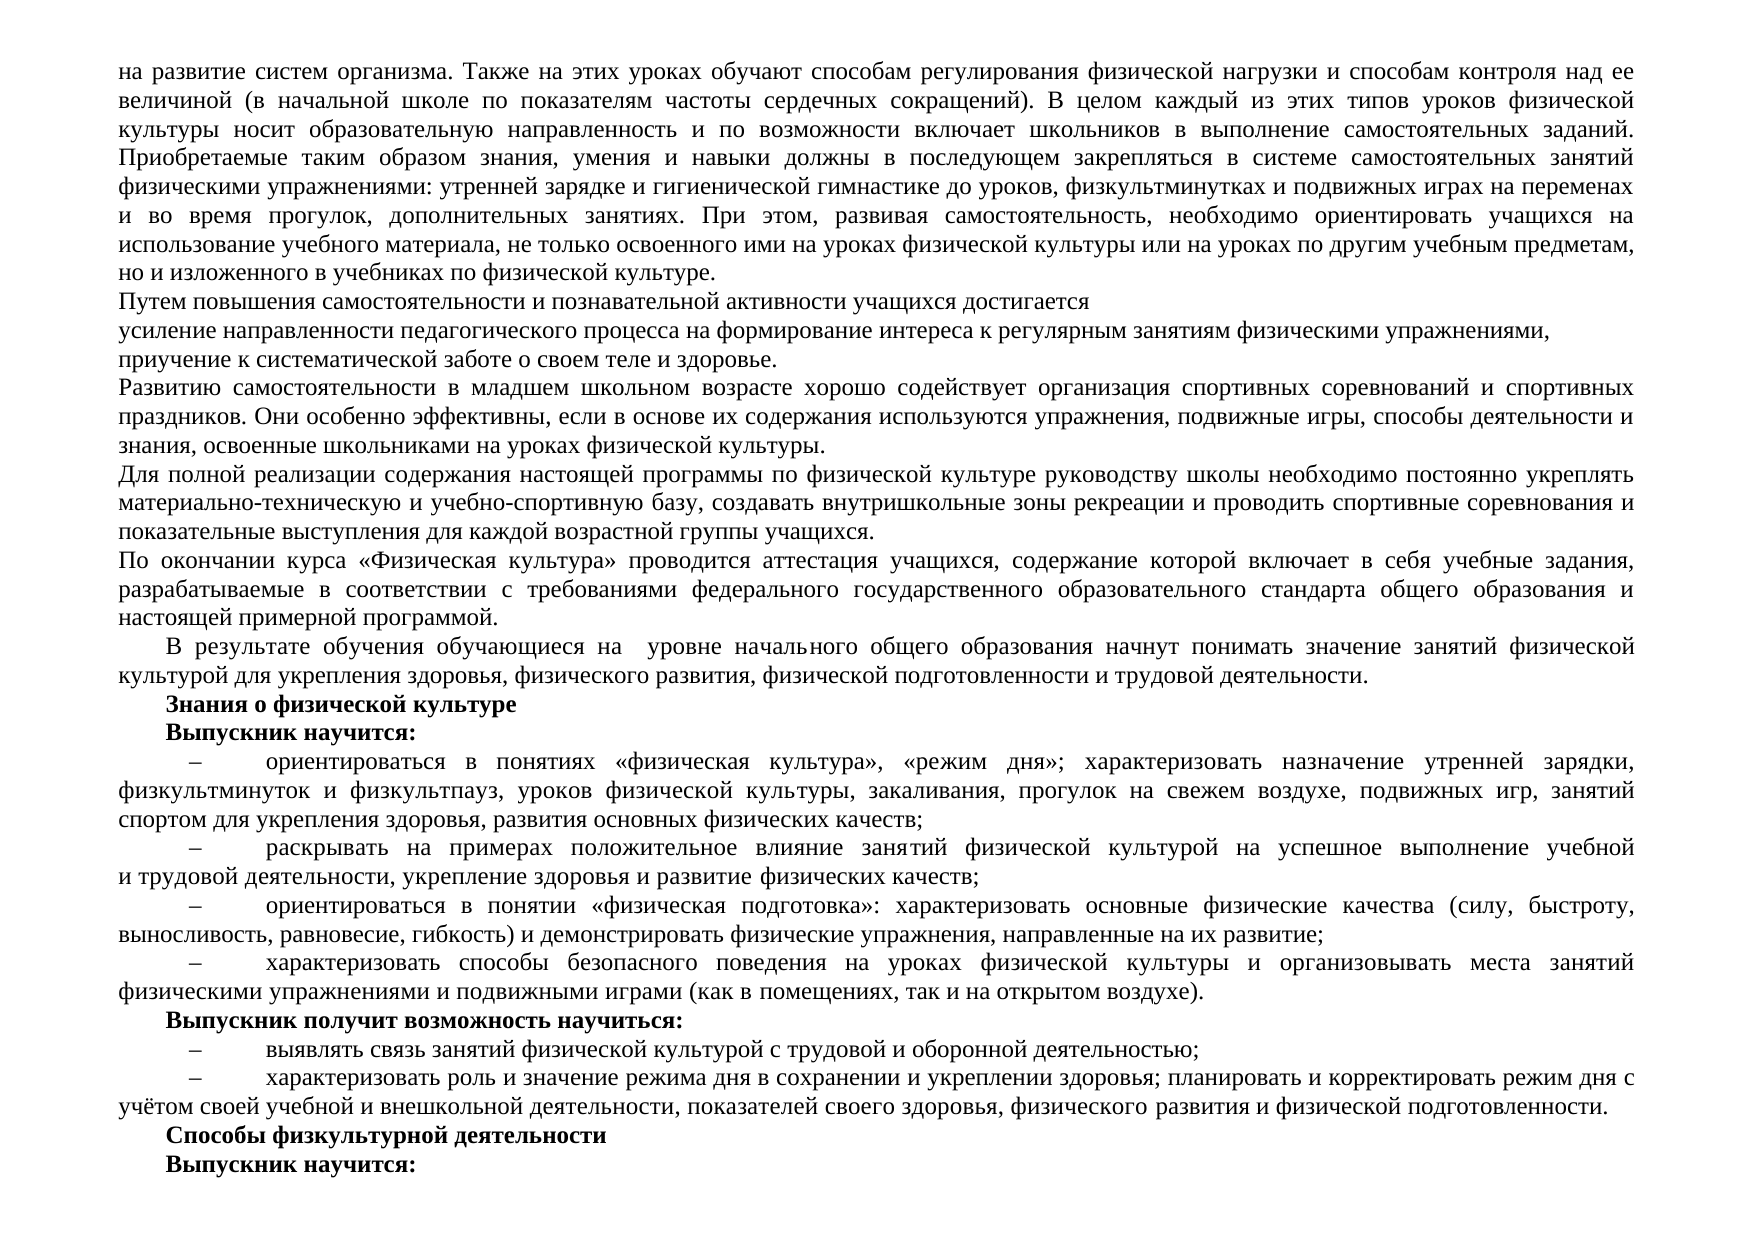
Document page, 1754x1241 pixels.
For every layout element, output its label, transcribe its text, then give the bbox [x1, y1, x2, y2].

text характеризовать роль и значение режима дня в сохранении и укреплении здоровья; планировать и корректировать режим дня с учётом своей учебной и внешкольной деятельности, показателей своего здоровья, физического развития и физической подготовленности. [118, 1062, 1636, 1120]
text Выпускник научится: [118, 1149, 1636, 1177]
text выявлять связь занятий физической культурой с трудовой и оборонной деятельностью; [118, 1034, 1636, 1062]
text Выпускник научится: [118, 717, 1636, 746]
text В результате обучения обучающиеся на уровне начального общего образования начнут понимать значение занятий физической культурой для укрепления здоровья, физического развития, физической подготовленности и трудовой деятельности. [118, 631, 1636, 689]
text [118, 56, 1636, 286]
text Способы физкультурной деятельности [118, 1120, 1636, 1149]
text усиление направленности педагогического процесса на формирование интереса к регулярным занятиям физическими упражнениями, приучение к систематической заботе о своем теле и здоровье. [118, 315, 1636, 372]
text Путем повышения самостоятельности и познавательной активности учащихся достигается [118, 286, 1636, 315]
text Для полной реализации содержания настоящей программы по физической культуре руководству школы необходимо постоянно укреплять материально-техническую и учебно-спортивную базу, создавать внутришкольные зоны рекреации и проводить спортивные соревнования и показательные выступления для каждой возрастной группы учащихся. [118, 459, 1636, 545]
text ориентироваться в понятии «физическая подготовка»: характеризовать основные физические качества (силу, быстроту, выносливость, равновесие, гибкость) и демонстрировать физические упражнения, направленные на их развитие; [118, 890, 1636, 947]
text ориентироваться в понятиях «физическая культура», «режим дня»; характеризовать назначение утренней зарядки, физкультминуток и физкультпауз, уроков физической культуры, закаливания, прогулок на свежем воздухе, подвижных игр, занятий спортом для укрепления здоровья, развития основных физических качеств; [118, 746, 1636, 832]
text По окончании курса «Физическая культура» проводится аттестация учащихся, содержание которой включает в себя учебные задания, разрабатываемые в соответствии с требованиями федерального государственного образовательного стандарта общего образования и настоящей примерной программой. [118, 545, 1636, 631]
text Знания о физической культуре [118, 689, 1636, 717]
text Развитию самостоятельности в младшем школьном возрасте хорошо содействует организация спортивных соревнований и спортивных праздников. Они особенно эффективны, если в основе их содержания используются упражнения, подвижные игры, способы деятельности и знания, освоенные школьниками на уроках физической культуры. [118, 372, 1636, 459]
text Выпускник получит возможность научиться: [118, 1005, 1636, 1034]
text раскрывать на примерах положительное влияние занятий физической культурой на успешное выполнение учебной и трудовой деятельности, укрепление здоровья и развитие физических качеств; [118, 832, 1636, 890]
text характеризовать способы безопасного поведения на уроках физической культуры и организовывать места занятий физическими упражнениями и подвижными играми (как в помещениях, так и на открытом воздухе). [118, 947, 1636, 1005]
